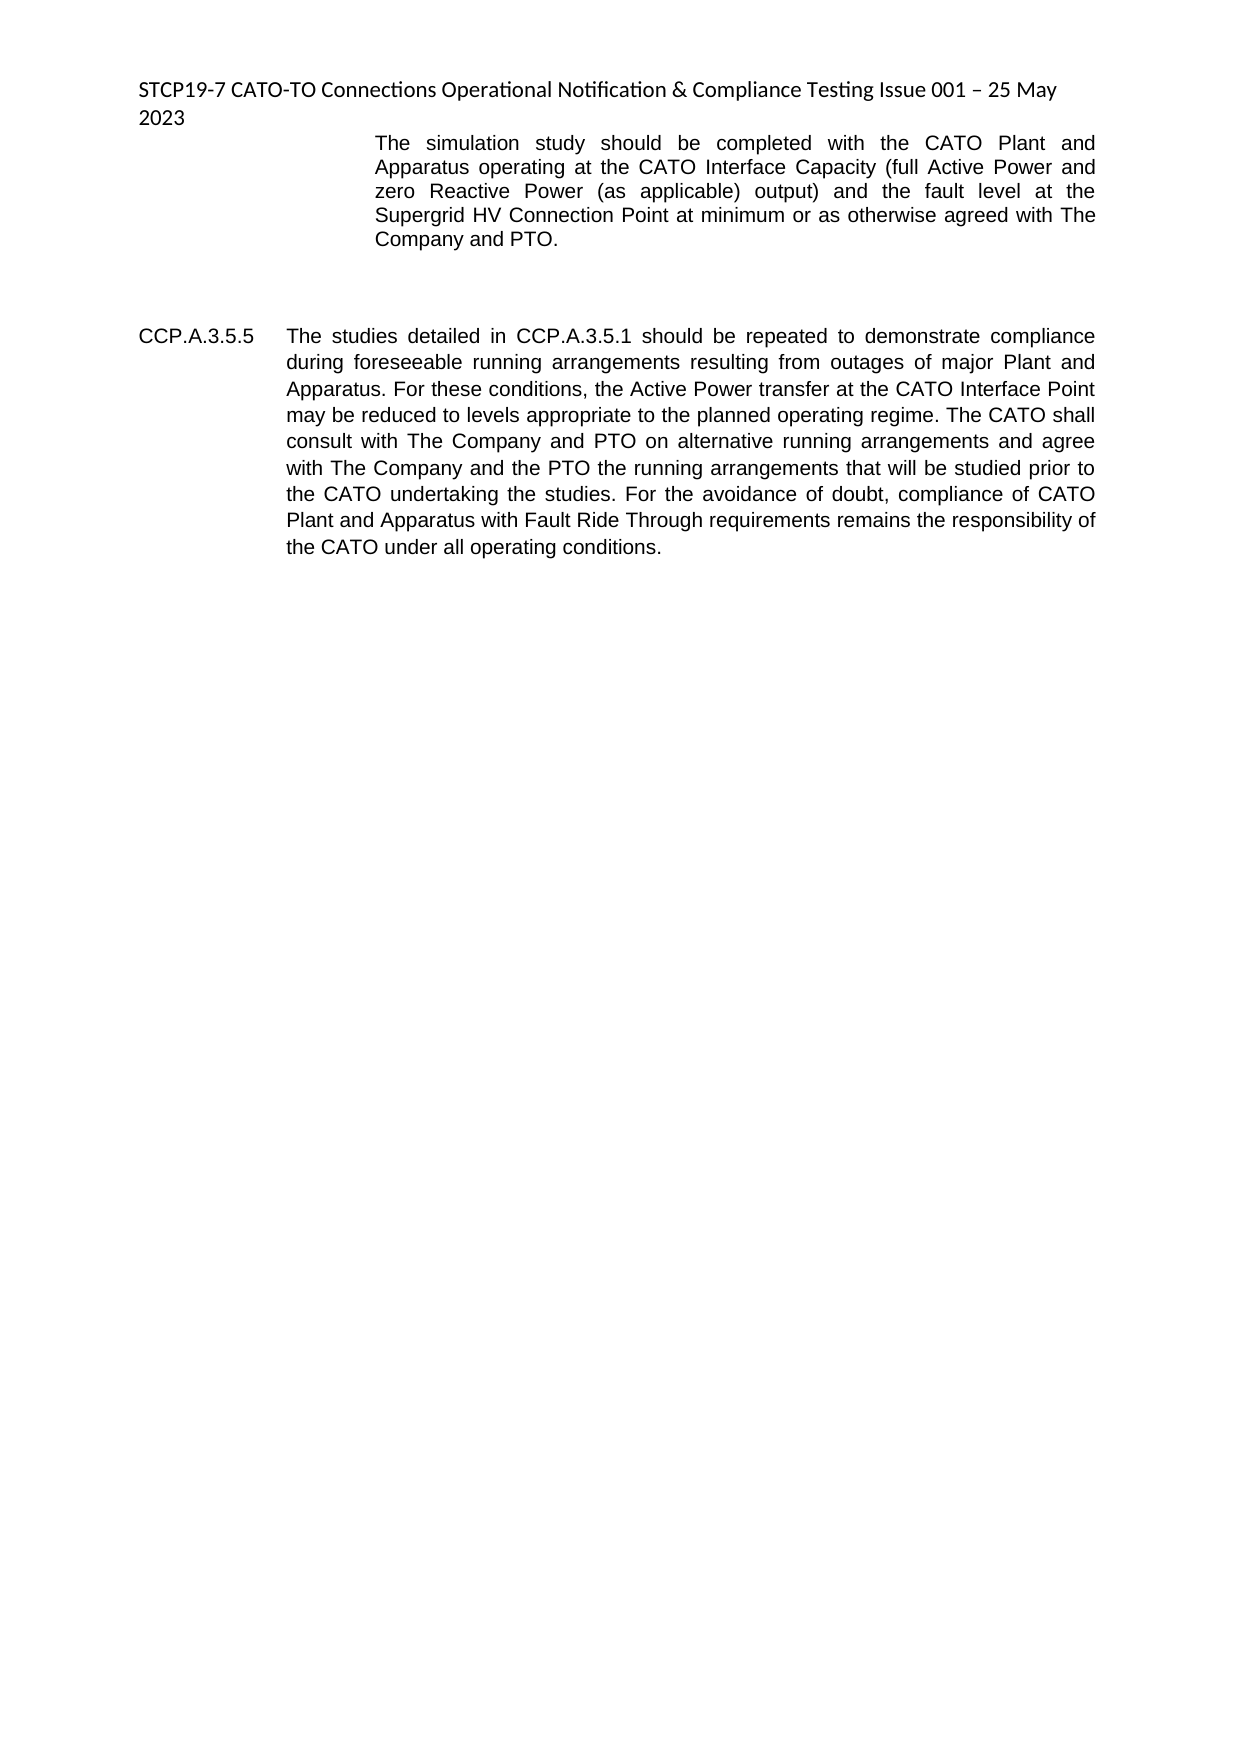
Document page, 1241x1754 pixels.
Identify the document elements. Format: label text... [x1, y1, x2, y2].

text CCP.A.3.5.5 The studies detailed in CCP.A.3.5.1 should be repeated to demonstrate compliance during foreseeable running arrangements resulting from outages of major Plant and Apparatus. For these conditions, the Active Power transfer at the CATO Interface Point may be reduced to levels appropriate to the planned operating regime. The CATO shall consult with The Company and PTO on alternative running arrangements and agree with The Company and the PTO the running arrangements that will be studied prior to the CATO undertaking the studies. For the avoidance of doubt, compliance of CATO Plant and Apparatus with Fault Ride Through requirements remains the responsibility of the CATO under all operating conditions. [138, 324, 1097, 558]
text The simulation study should be completed with the CATO Plant and Apparatus operating at the CATO Interface Capacity (full Active Power and zero Reactive Power (as applicable) output) and the fault level at the Supergrid HV Connection Point at minimum or as otherwise agreed with The Company and PTO. [138, 131, 1097, 251]
